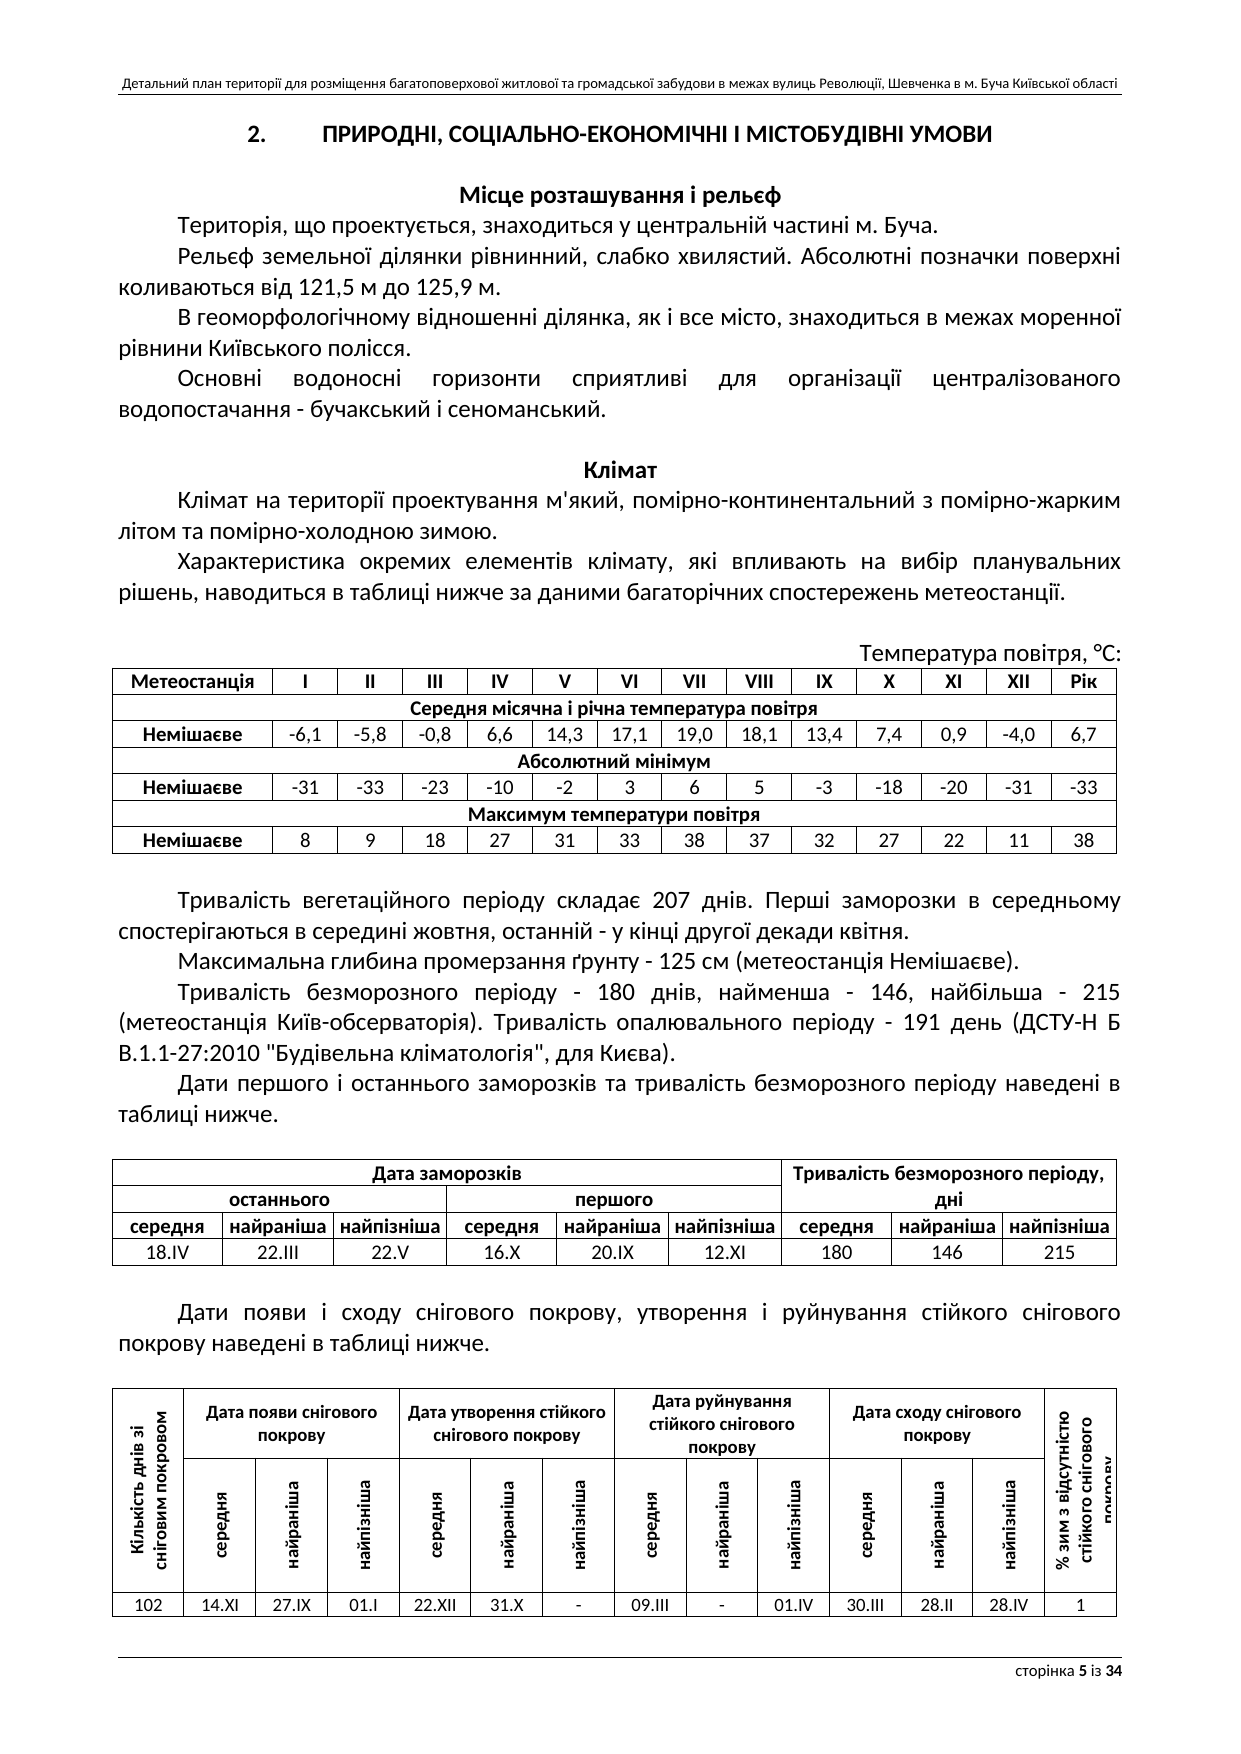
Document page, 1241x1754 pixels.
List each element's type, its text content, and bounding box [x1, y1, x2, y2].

table_cell -0,8 [403, 721, 467, 747]
text Основні водоносні горизонти сприятливі для організації централізованого водопостачання - бучакський і сеноманський. [118, 362, 1122, 423]
text В геоморфологічному відношенні ділянка, як і все місто, знаходиться в межах моренної рівнини Київського полісся. [118, 301, 1122, 362]
table_cell 6 [662, 774, 726, 800]
table_cell 6,6 [468, 721, 532, 747]
table_cell -31 [987, 774, 1051, 800]
table_cell 9 [338, 827, 402, 853]
table_header Дата руйнування стійкого снігового покрову [615, 1389, 829, 1458]
table_cell 31 [533, 827, 597, 853]
table_cell 7,4 [857, 721, 921, 747]
table_header XII [987, 669, 1051, 694]
table_header V [533, 669, 597, 694]
table_cell -10 [468, 774, 532, 800]
table_header X [857, 669, 921, 694]
table_cell найпізніша [543, 1459, 614, 1592]
table_cell -3 [792, 774, 856, 800]
table_header Дата утворення стійкого снігового покрову [400, 1389, 614, 1458]
text Дати появи і сходу снігового покрову, утворення і руйнування стійкого снігового покрову наведені в таблиці нижче. [118, 1296, 1122, 1357]
table_cell Немішаєве [113, 721, 272, 747]
table_cell 19,0 [662, 721, 726, 747]
text Тривалість вегетаційного періоду складає 207 днів. Перші заморозки в середньому спостерігаються в середині жовтня, останній - у кінці другої декади квітня. [118, 884, 1122, 945]
text Тривалість безморозного періоду - 180 днів, найменша - 146, найбільша - 215 (метеостанція Київ-обсерваторія). Тривалість опалювального періоду - 191 день (ДСТУ-Н Б В.1.1-27:2010 "Будівельна кліматологія", для Києва). [118, 976, 1122, 1067]
table_cell середня [447, 1213, 556, 1238]
table_header ІІ [338, 669, 402, 694]
table_cell найпізніша [669, 1213, 781, 1238]
table_cell 22.III [223, 1239, 333, 1265]
table_cell Абсолютний мінімум [113, 748, 1116, 773]
table_cell 3 [598, 774, 661, 800]
table_header Дата появи снігового покрову [184, 1389, 399, 1458]
table_cell 30.III [830, 1593, 901, 1616]
table_header VI [598, 669, 661, 694]
text Максимальна глибина промерзання ґрунту - 125 см (метеостанція Немішаєве). [118, 945, 1122, 976]
table_cell -6,1 [273, 721, 337, 747]
table_cell 215 [1003, 1239, 1116, 1265]
table_cell першого [447, 1186, 781, 1212]
table_cell 18 [403, 827, 467, 853]
table_cell останнього [113, 1186, 446, 1212]
table_cell Середня місячна і річна температура повітря [113, 695, 1116, 720]
table_cell 180 [782, 1239, 891, 1265]
text 2. ПРИРОДНІ, СОЦІАЛЬНО-ЕКОНОМІЧНІ І МІСТОБУДІВНІ УМОВИ [118, 118, 1122, 149]
table_cell 0,9 [922, 721, 986, 747]
table_cell 22 [922, 827, 986, 853]
table_cell найраніша [687, 1459, 757, 1592]
text Характеристика окремих елементів клімату, які впливають на вибір планувальних рішень, наводиться в таблиці нижче за даними багаторічних спостережень метеостанції. [118, 545, 1122, 606]
table_cell -18 [857, 774, 921, 800]
table_cell 09.III [615, 1593, 686, 1616]
table_cell 28.IV [973, 1593, 1044, 1616]
table_header XI [922, 669, 986, 694]
table_cell Немішаєве [113, 774, 272, 800]
table_cell -20 [922, 774, 986, 800]
table_cell 17,1 [598, 721, 661, 747]
table_header Рік [1052, 669, 1116, 694]
table_cell - [687, 1593, 757, 1616]
text Температура повітря, °С: [118, 637, 1122, 667]
table_cell 18.IV [113, 1239, 222, 1265]
table_cell середня [184, 1459, 255, 1592]
table_cell 6,7 [1052, 721, 1116, 747]
table_header IX [792, 669, 856, 694]
table_cell 27 [857, 827, 921, 853]
table_cell 1 [1045, 1593, 1116, 1616]
table_header VIII [727, 669, 791, 694]
table_cell найраніша [223, 1213, 333, 1238]
table_header Дата сходу снігового покрову [830, 1389, 1044, 1458]
table_cell найпізніша [758, 1459, 829, 1592]
table_header Метеостанція [113, 669, 272, 694]
table_cell найпізніша [973, 1459, 1044, 1592]
table_cell -33 [1052, 774, 1116, 800]
text Дати першого і останнього заморозків та тривалість безморозного періоду наведені в таблиці нижче. [118, 1067, 1122, 1128]
table_cell 5 [727, 774, 791, 800]
table_cell найраніша [256, 1459, 327, 1592]
table_header Дата заморозків [113, 1160, 781, 1185]
table_cell -23 [403, 774, 467, 800]
table_cell - [543, 1593, 614, 1616]
table_cell -5,8 [338, 721, 402, 747]
text Територія, що проектується, знаходиться у центральній частині м. Буча. [118, 210, 1122, 240]
table_cell 14,3 [533, 721, 597, 747]
table_cell середня [615, 1459, 686, 1592]
table_cell 01.I [328, 1593, 399, 1616]
table_cell 33 [598, 827, 661, 853]
table_cell середня [830, 1459, 901, 1592]
table_cell середня [782, 1213, 891, 1238]
table_cell 38 [1052, 827, 1116, 853]
table_cell найпізніша [1003, 1213, 1116, 1238]
table_cell 27.IX [256, 1593, 327, 1616]
table_cell Максимум температури повітря [113, 801, 1116, 826]
table_cell 32 [792, 827, 856, 853]
table_header Тривалість безморозного періоду, дні [782, 1160, 1116, 1212]
table_cell 22.XII [400, 1593, 470, 1616]
table_cell 16.X [447, 1239, 556, 1265]
table_header ІІІ [403, 669, 467, 694]
table_cell 12.XI [669, 1239, 781, 1265]
table_cell Немішаєве [113, 827, 272, 853]
table_cell 8 [273, 827, 337, 853]
table_cell 18,1 [727, 721, 791, 747]
table_cell -33 [338, 774, 402, 800]
table_cell 38 [662, 827, 726, 853]
table_header % зим з відсутністю стійкого снігового покрову [1045, 1389, 1116, 1592]
table_cell 31.X [471, 1593, 542, 1616]
table_cell найпізніша [334, 1213, 446, 1238]
table_cell 01.IV [758, 1593, 829, 1616]
table_cell 146 [892, 1239, 1002, 1265]
table_cell 20.IX [557, 1239, 668, 1265]
table_header І [273, 669, 337, 694]
table_cell середня [113, 1213, 222, 1238]
text Місце розташування і рельєф [118, 179, 1122, 210]
table_cell 22.V [334, 1239, 446, 1265]
table_cell найраніша [471, 1459, 542, 1592]
table_header Кількість днів зі сніговим покровом [113, 1389, 183, 1592]
table_cell найраніша [892, 1213, 1002, 1238]
table_cell найпізніша [328, 1459, 399, 1592]
table_cell 13,4 [792, 721, 856, 747]
table_cell 11 [987, 827, 1051, 853]
table_cell -4,0 [987, 721, 1051, 747]
table_cell середня [400, 1459, 470, 1592]
text Рельєф земельної ділянки рівнинний, слабко хвилястий. Абсолютні позначки поверхні коливаються від 121,5 м до 125,9 м. [118, 240, 1122, 301]
table_cell 27 [468, 827, 532, 853]
table_cell 37 [727, 827, 791, 853]
table_cell 102 [113, 1593, 183, 1616]
text Клімат [118, 454, 1122, 484]
table_cell найраніша [557, 1213, 668, 1238]
table_cell 14.XI [184, 1593, 255, 1616]
text Клімат на території проектування м'який, помірно-континентальний з помірно-жарким літом та помірно-холодною зимою. [118, 484, 1122, 545]
table_cell 28.II [902, 1593, 972, 1616]
table_cell -2 [533, 774, 597, 800]
table_header IV [468, 669, 532, 694]
table_cell найраніша [902, 1459, 972, 1592]
table_header VII [662, 669, 726, 694]
table_cell -31 [273, 774, 337, 800]
